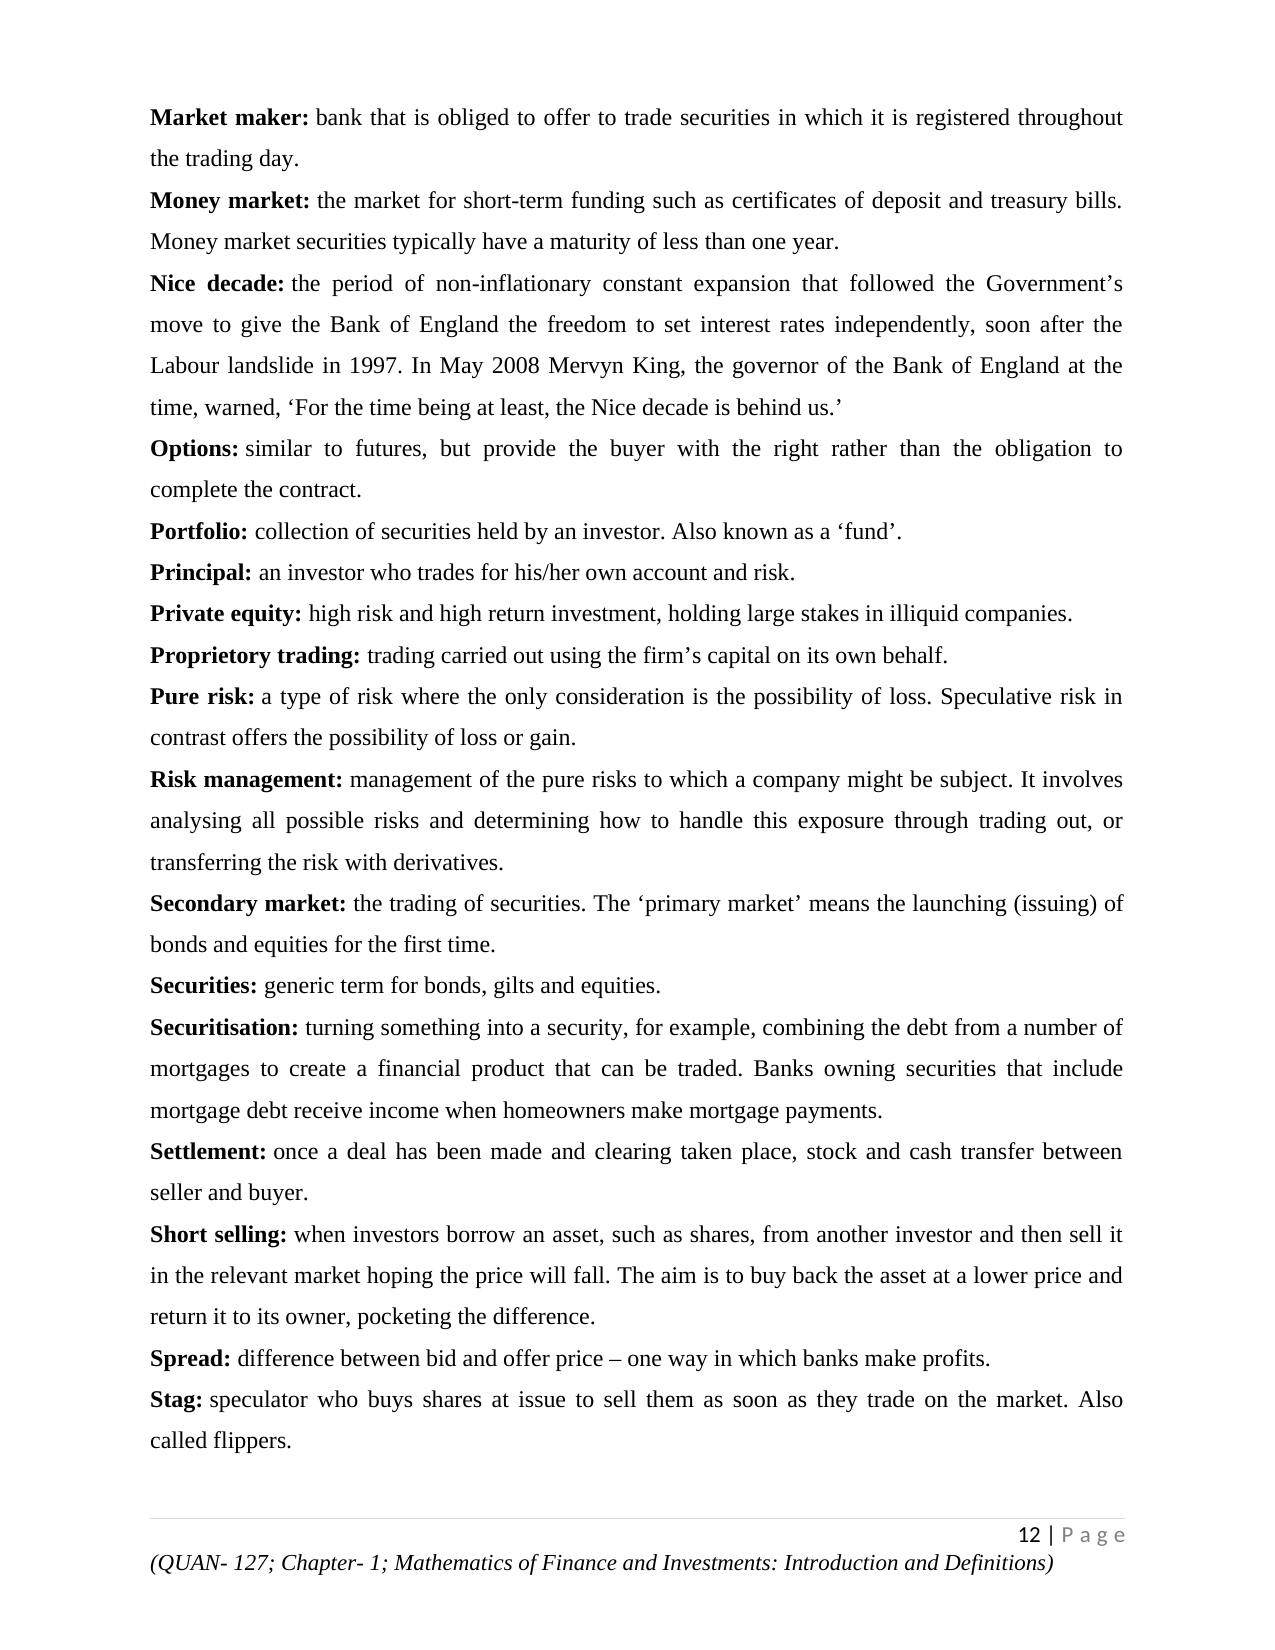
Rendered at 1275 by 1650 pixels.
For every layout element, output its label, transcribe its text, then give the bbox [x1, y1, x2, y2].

text Risk management: management of the pure risks to which a company might be subject. It involves analysing all possible risks and determining how to handle this exposure through trading out, or transferring the risk with derivatives. [150, 765, 1125, 875]
text Money market: the market for short-term funding such as certificates of deposit and treasury bills. Money market securities typically have a maturity of less than one year. [150, 186, 1125, 255]
text Securities: generic term for bonds, gilts and equities. [150, 972, 1125, 999]
text Securitisation: turning something into a security, for example, combining the debt from a number of mortgages to create a financial product that can be traded. Banks owning securities that include mortgage debt receive income when homeowners make mortgage payments. [150, 1013, 1125, 1123]
text Spread: difference between bid and offer price – one way in which banks make profits. [150, 1344, 1125, 1371]
text Settlement: once a deal has been made and clearing taken place, stock and cash transfer between seller and buyer. [150, 1137, 1125, 1206]
text Short selling: when investors borrow an asset, such as shares, from another investor and then sell it in the relevant market hoping the price will fall. The aim is to buy back the asset at a lower price and return it to its owner, pocketing the difference. [150, 1220, 1125, 1330]
text Options: similar to futures, but provide the buyer with the right rather than the obligation to complete the contract. [150, 434, 1125, 503]
text Principal: an investor who trades for his/her own account and risk. [150, 558, 1125, 586]
text Stag: speculator who buys shares at issue to sell them as soon as they trade on the market. Also called flippers. [150, 1385, 1125, 1454]
text Portfolio: collection of securities held by an investor. Also known as a ‘fund’. [150, 517, 1125, 544]
text Pure risk: a type of risk where the only consideration is the possibility of loss. Speculative risk in contrast offers the possibility of loss or gain. [150, 682, 1125, 751]
text Proprietory trading: trading carried out using the firm’s capital on its own behalf. [150, 641, 1125, 668]
text Nice decade: the period of non-inflationary constant expansion that followed the Government’s move to give the Bank of England the freedom to set interest rates independently, soon after the Labour landslide in 1997. In May 2008 Mervyn King, the governor of the Bank of England at the time, warned, ‘For the time being at least, the Nice decade is behind us.’ [150, 268, 1125, 420]
text Market maker: bank that is obliged to offer to trade securities in which it is registered throughout the trading day. [150, 103, 1125, 172]
text Secondary market: the trading of securities. The ‘primary market’ means the launching (issuing) of bonds and equities for the first time. [150, 889, 1125, 958]
text Private equity: high risk and high return investment, holding large stakes in illiquid companies. [150, 599, 1125, 627]
